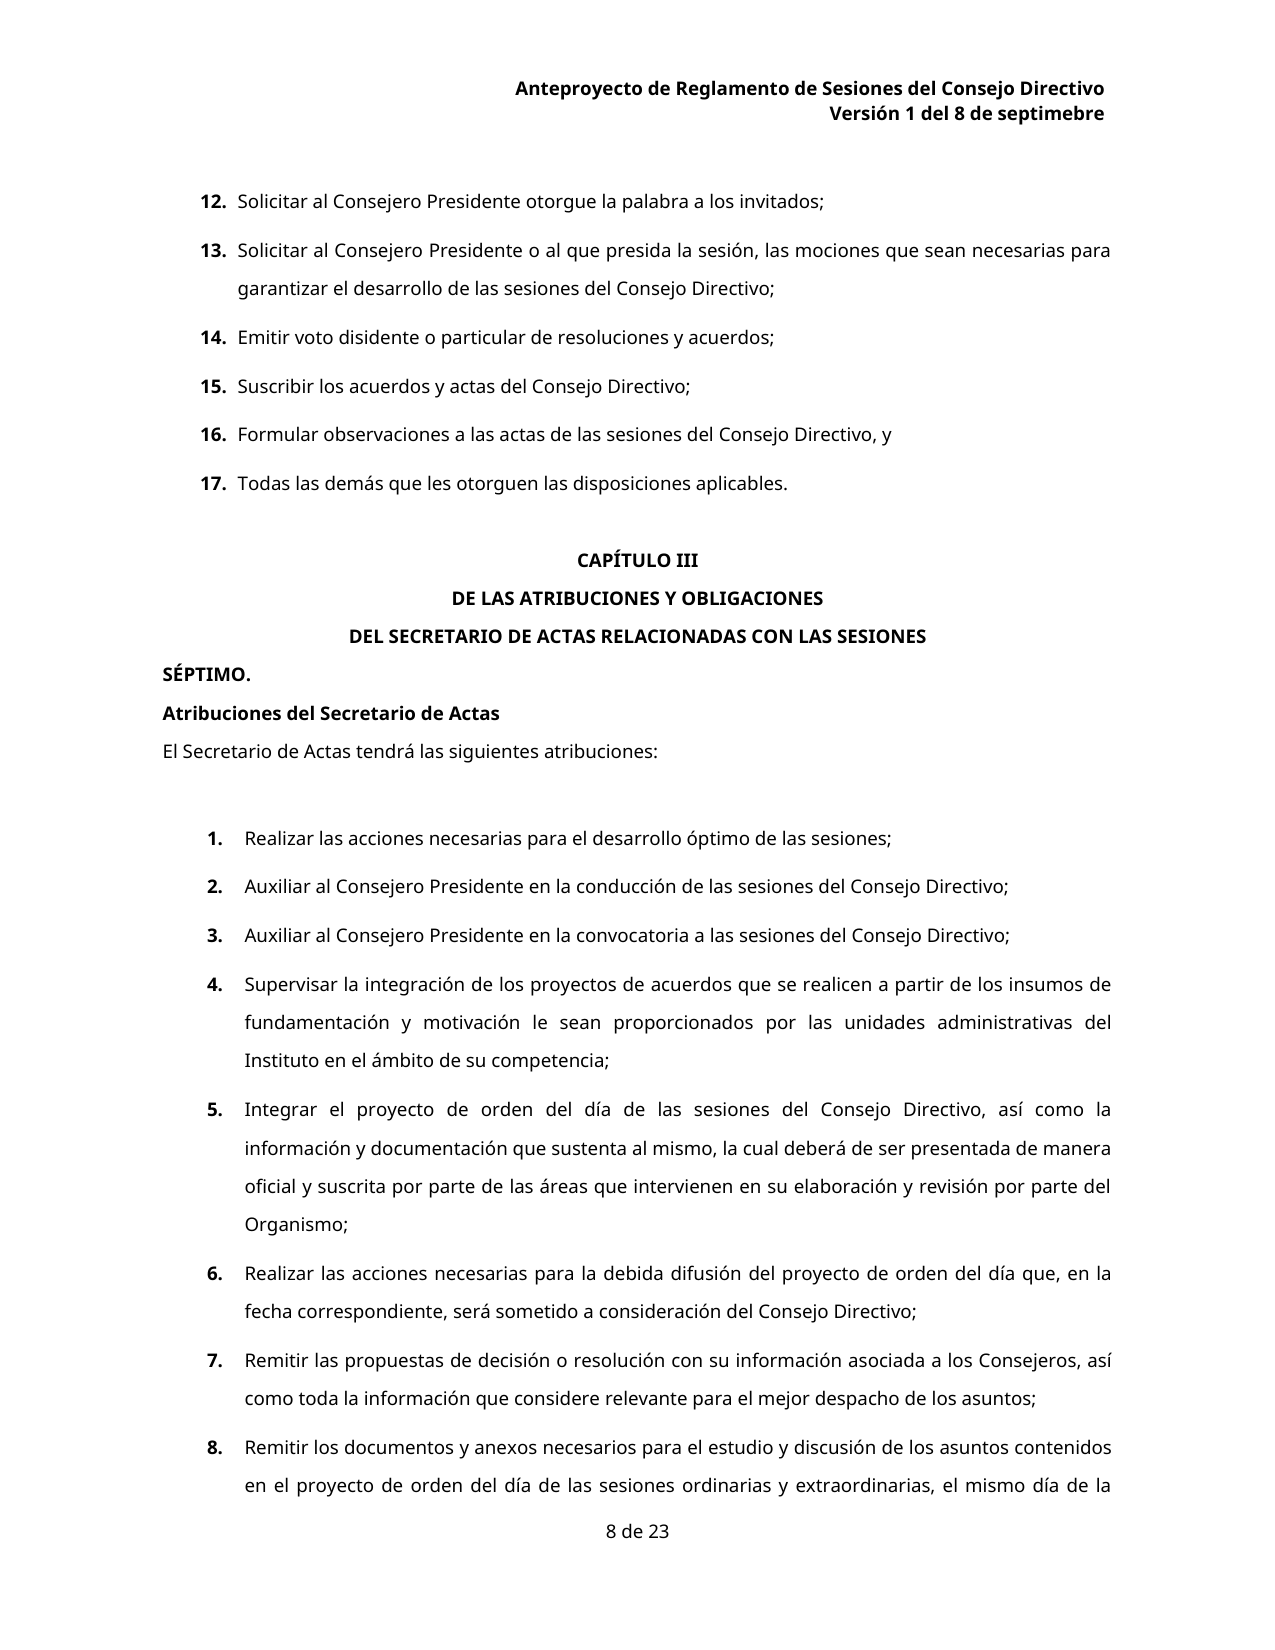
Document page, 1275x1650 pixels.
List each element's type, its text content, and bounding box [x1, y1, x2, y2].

list Solicitar al Consejero Presidente o al que presida la sesión, las mociones que sean necesarias para garantizar el desarrollo de las sesiones del Consejo Directivo; [200, 237, 1112, 301]
text DE LAS ATRIBUCIONES Y OBLIGACIONES [162, 585, 1112, 611]
text El Secretario de Actas tendrá las siguientes atribuciones: [162, 738, 1112, 764]
list Integrar el proyecto de orden del día de las sesiones del Consejo Directivo, así como la información y documentación que sustenta al mismo, la cual deberá de ser presentada de manera oficial y suscrita por parte de las áreas que intervienen en su elaboración y revisión por parte del Organismo; [207, 1097, 1112, 1237]
list Auxiliar al Consejero Presidente en la convocatoria a las sesiones del Consejo Directivo; [207, 923, 1112, 948]
list Todas las demás que les otorguen las disposiciones aplicables. [200, 471, 1112, 496]
text CAPÍTULO III [162, 547, 1112, 572]
list Emitir voto disidente o particular de resoluciones y acuerdos; [200, 324, 1112, 350]
list Remitir las propuestas de decisión o resolución con su información asociada a los Consejeros, así como toda la información que considere relevante para el mejor despacho de los asuntos; [207, 1347, 1112, 1411]
list Realizar las acciones necesarias para la debida difusión del proyecto de orden del día que, en la fecha correspondiente, será sometido a consideración del Consejo Directivo; [207, 1260, 1112, 1324]
text DEL SECRETARIO DE ACTAS RELACIONADAS CON LAS SESIONES [162, 623, 1112, 649]
text SÉPTIMO. [162, 662, 1112, 687]
list Solicitar al Consejero Presidente otorgue la palabra a los invitados; [200, 188, 1112, 214]
text Atribuciones del Secretario de Actas [162, 700, 1112, 725]
list Supervisar la integración de los proyectos de acuerdos que se realicen a partir de los insumos de fundamentación y motivación le sean proporcionados por las unidades administrativas del Instituto en el ámbito de su competencia; [207, 971, 1112, 1073]
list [207, 1434, 1112, 1498]
list Suscribir los acuerdos y actas del Consejo Directivo; [200, 373, 1112, 398]
list Auxiliar al Consejero Presidente en la conducción de las sesiones del Consejo Directivo; [207, 874, 1112, 899]
list Formular observaciones a las actas de las sesiones del Consejo Directivo, y [200, 422, 1112, 447]
list Realizar las acciones necesarias para el desarrollo óptimo de las sesiones; [207, 825, 1112, 851]
